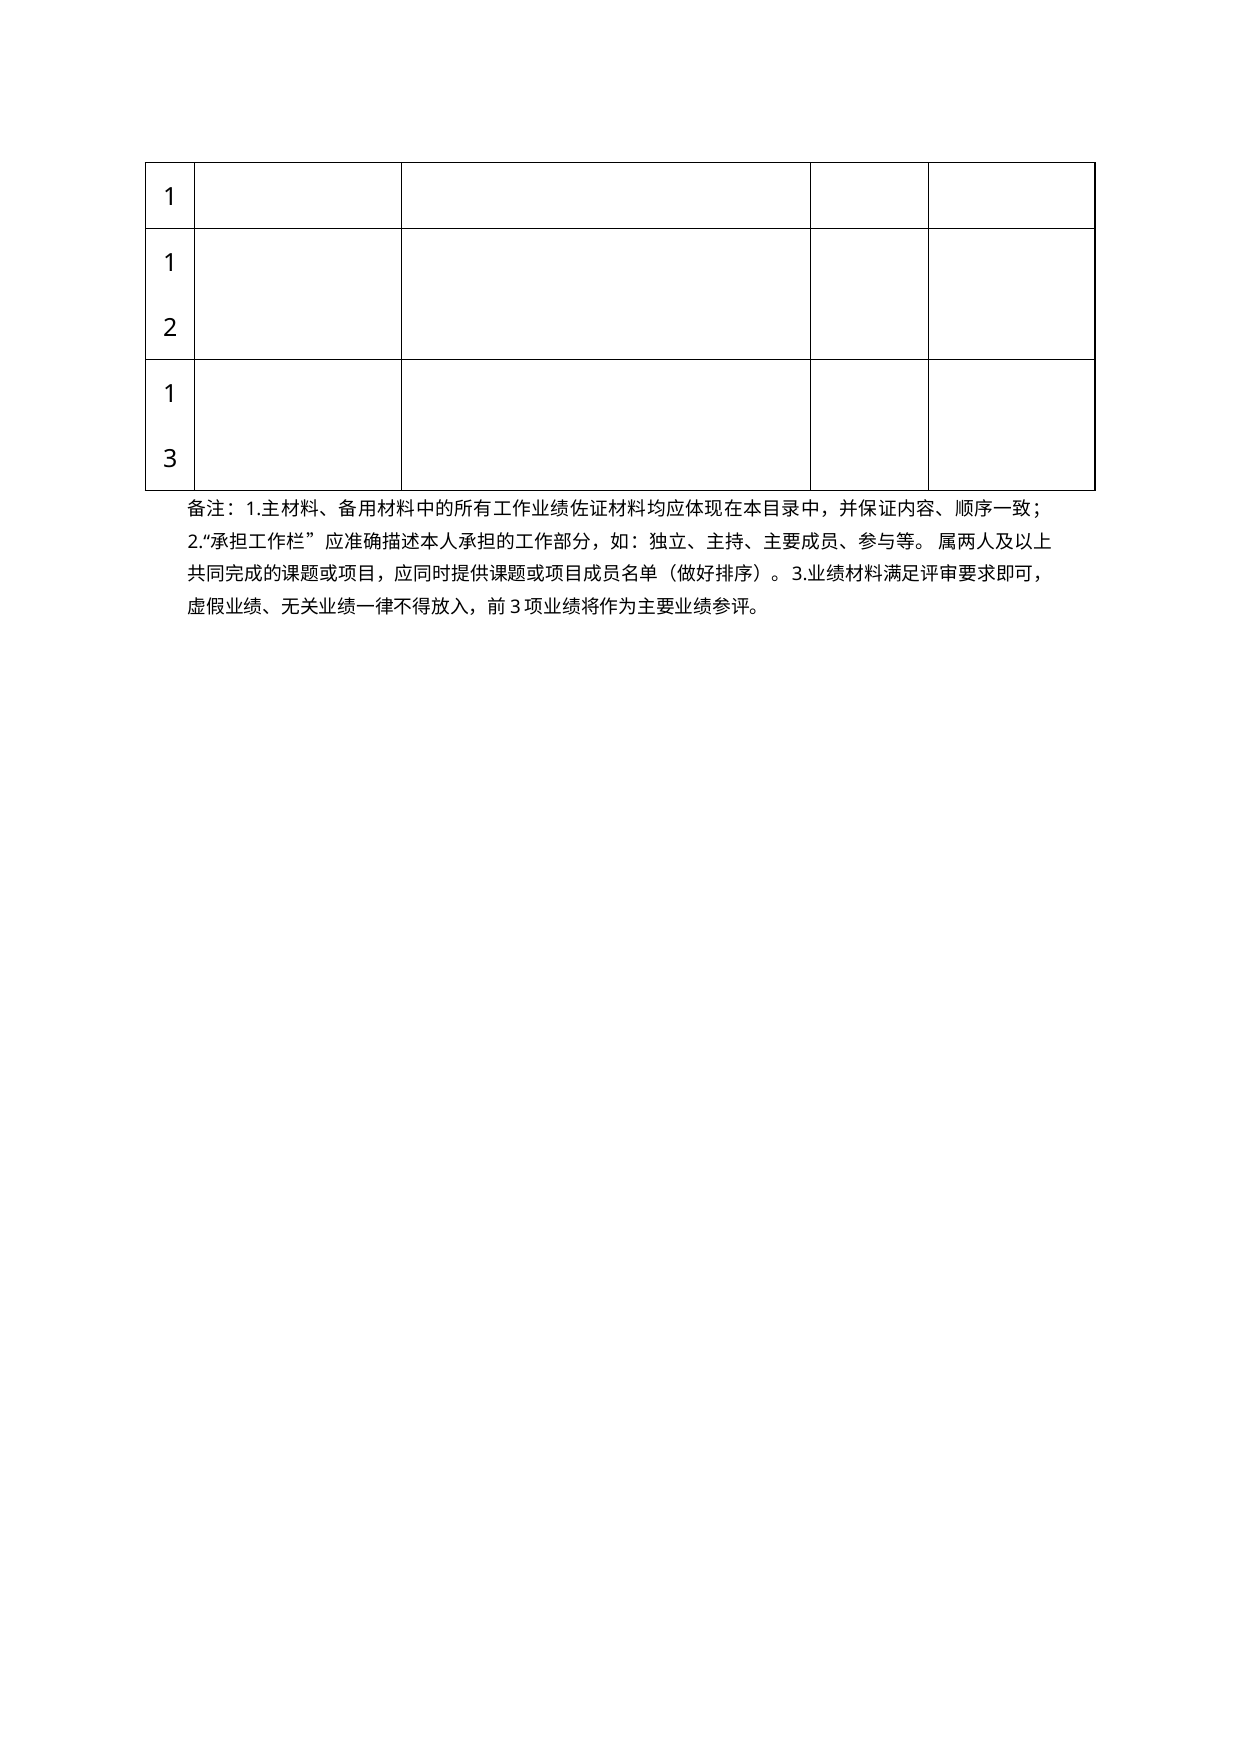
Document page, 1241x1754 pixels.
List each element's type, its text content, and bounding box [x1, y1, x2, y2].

table_cell [402, 163, 810, 228]
table_cell [929, 163, 1094, 228]
table_cell 11 [146, 163, 194, 228]
table_cell [811, 360, 928, 490]
table_cell [195, 360, 401, 490]
table_cell 12 [146, 229, 194, 359]
table_cell [929, 229, 1094, 359]
table_cell [402, 229, 810, 359]
table_cell [929, 360, 1094, 490]
table_cell [811, 163, 928, 228]
table_cell [402, 360, 810, 490]
table_cell [195, 229, 401, 359]
table_cell [195, 163, 401, 228]
text 备注：1.主材料、备用材料中的所有工作业绩佐证材料均应体现在本目录中，并保证内容、顺序一致；2.“承担工作栏”应准确描述本人承担的工作部分，如：独立、主持、主要成员、参与等。属两人及以上共同完成的课题或项目，应同时提供课题或项目成员名单（做好排序）。3.业绩材料满足评审要求即可，虚假业绩、无关业绩一律不得放入，前3项业绩将作为主要业绩参评。 [187, 491, 1053, 621]
table_cell [811, 229, 928, 359]
table_cell 13 [146, 360, 194, 490]
